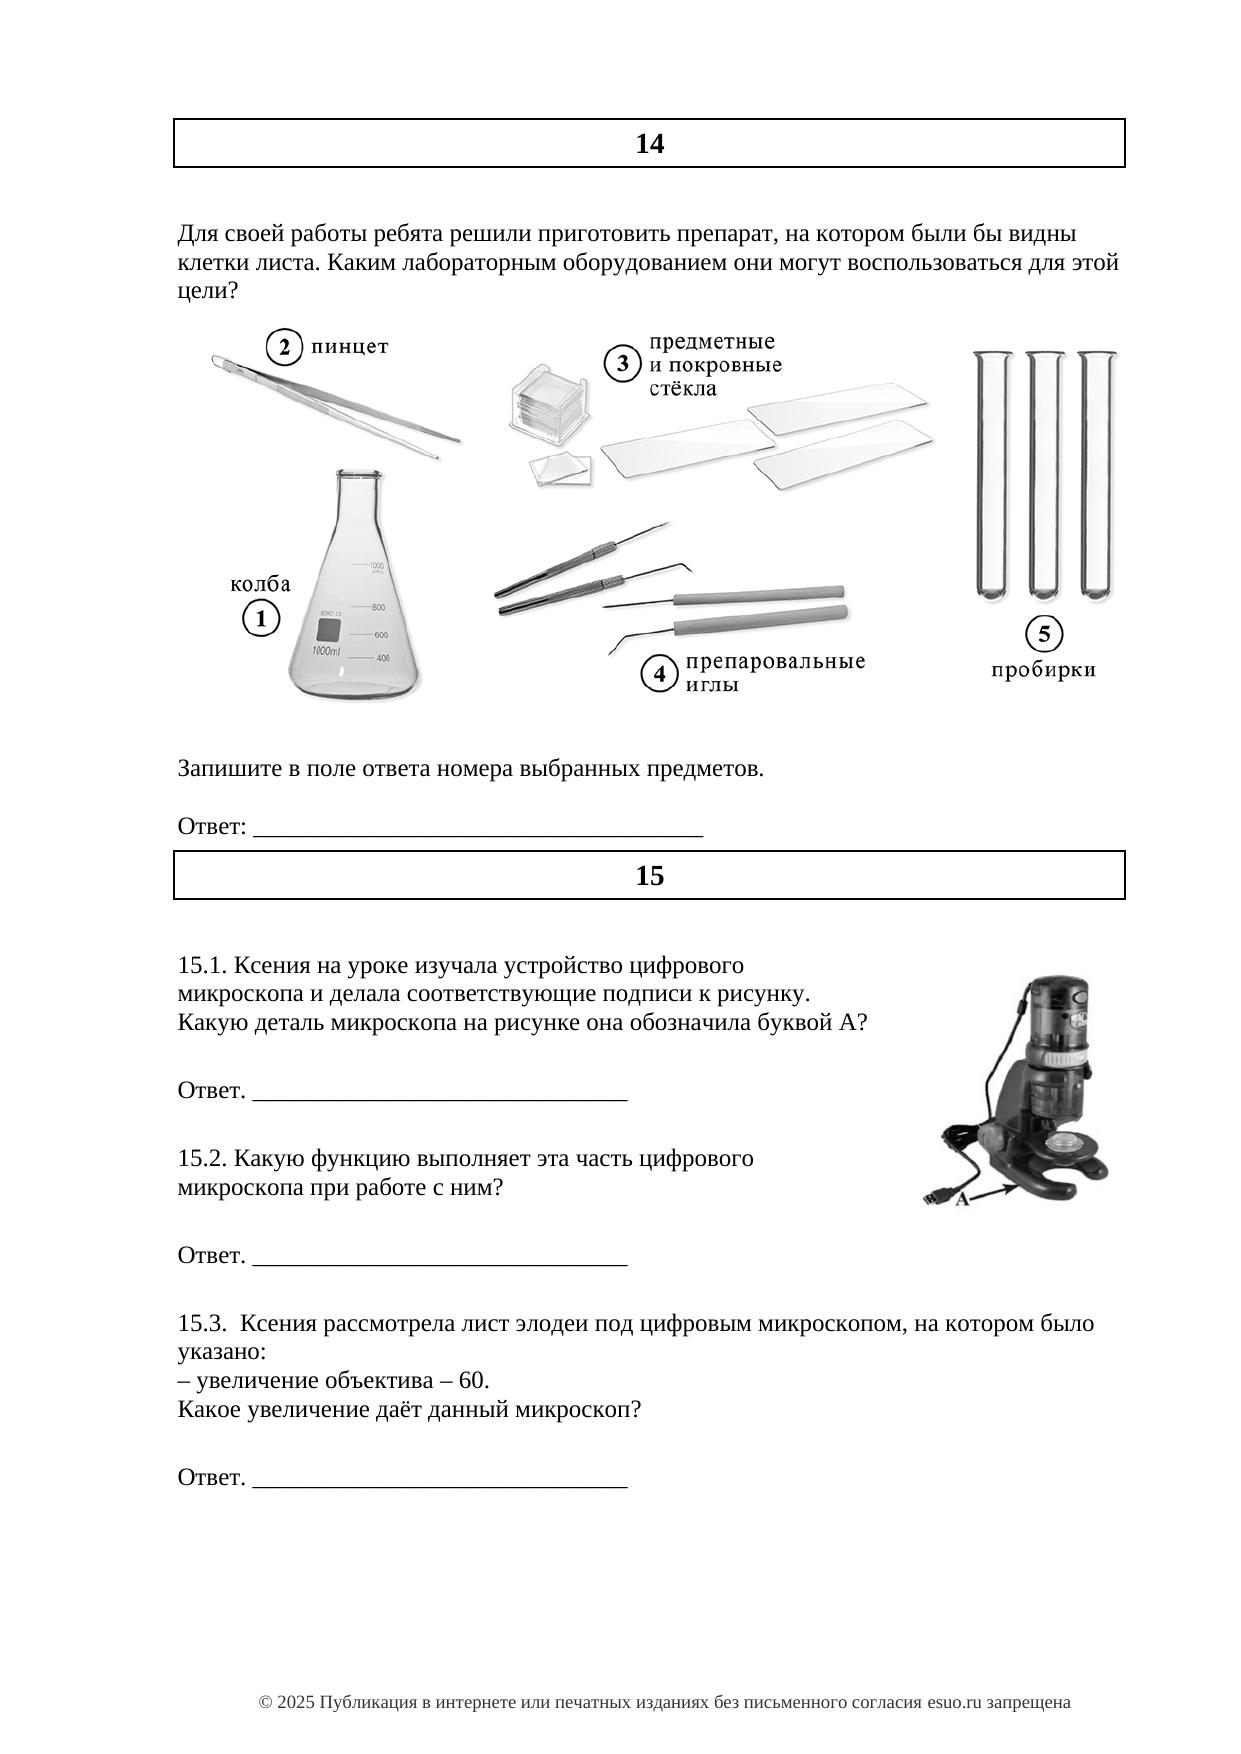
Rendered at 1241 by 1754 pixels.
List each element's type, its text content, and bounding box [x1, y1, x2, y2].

subtitle 15 [175, 852, 1124, 898]
text Ответ. ______________________________ [177, 1211, 1122, 1268]
subtitle 14 [175, 120, 1124, 166]
text Для своей работы ребята решили приготовить препарат, на котором были бы видны клетки листа. Каким лабораторным оборудованием они могут воспользоваться для этой цели? [177, 218, 1122, 304]
text Запишите в поле ответа номера выбранных предметов. Ответ: ____________________________________ [177, 753, 1122, 839]
text 15.3. Ксения рассмотрела лист элодеи под цифровым микроскопом, на котором было указано: – увеличение объектива – 60. Какое увеличение даёт данный микроскоп? [177, 1279, 1122, 1423]
picture [196, 314, 1142, 704]
text 15.2. Какую функцию выполняет эта часть цифрового микроскопа при работе с ним? [177, 1114, 897, 1201]
picture [897, 949, 1123, 1216]
text Ответ. ______________________________ [177, 1046, 897, 1104]
text Ответ. ______________________________ [177, 1433, 1122, 1491]
text 15.1. Ксения на уроке изучала устройство цифрового микроскопа и делала соответствующие подписи к рисунку. Какую деталь микроскопа на рисунке она обозначила буквой А? [177, 950, 897, 1036]
